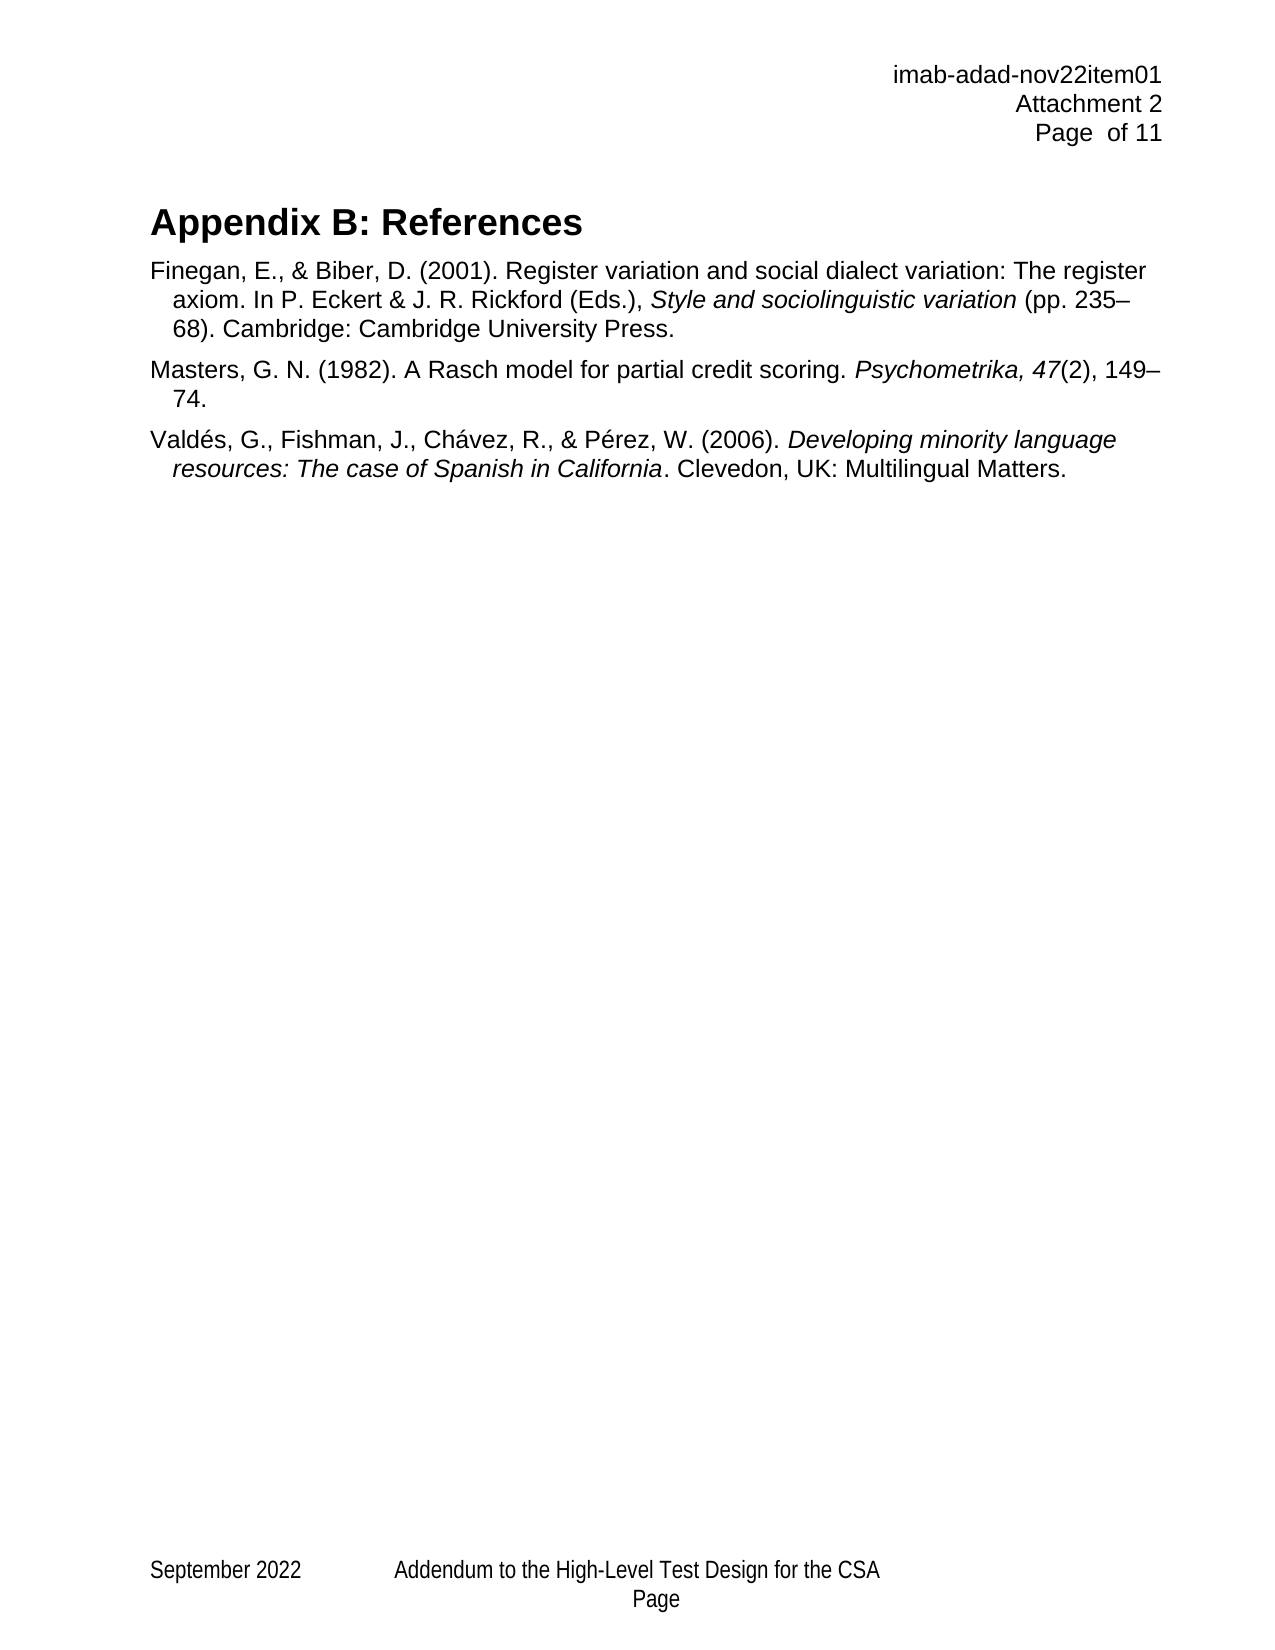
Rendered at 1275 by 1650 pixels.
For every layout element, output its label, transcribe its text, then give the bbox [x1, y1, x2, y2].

text Finegan, E., & Biber, D. (2001). Register variation and social dialect variation: The register axiom. In P. Eckert & J. R. Rickford (Eds.), Style and sociolinguistic variation (pp. 235–‍68). Cambridge: Cambridge University Press. [150, 256, 1162, 342]
subtitle Appendix B: References [150, 200, 1162, 243]
text Masters, G. N. (1982). A Rasch model for partial credit scoring. Psychometrika, 47(2), 149–‍74. [150, 355, 1162, 412]
text Valdés, G., Fishman, J., Chávez, R., & Pérez, W. (2006). Developing minority language resources: The case of Spanish in California. Clevedon, UK: Multilingual Matters. [150, 425, 1162, 482]
